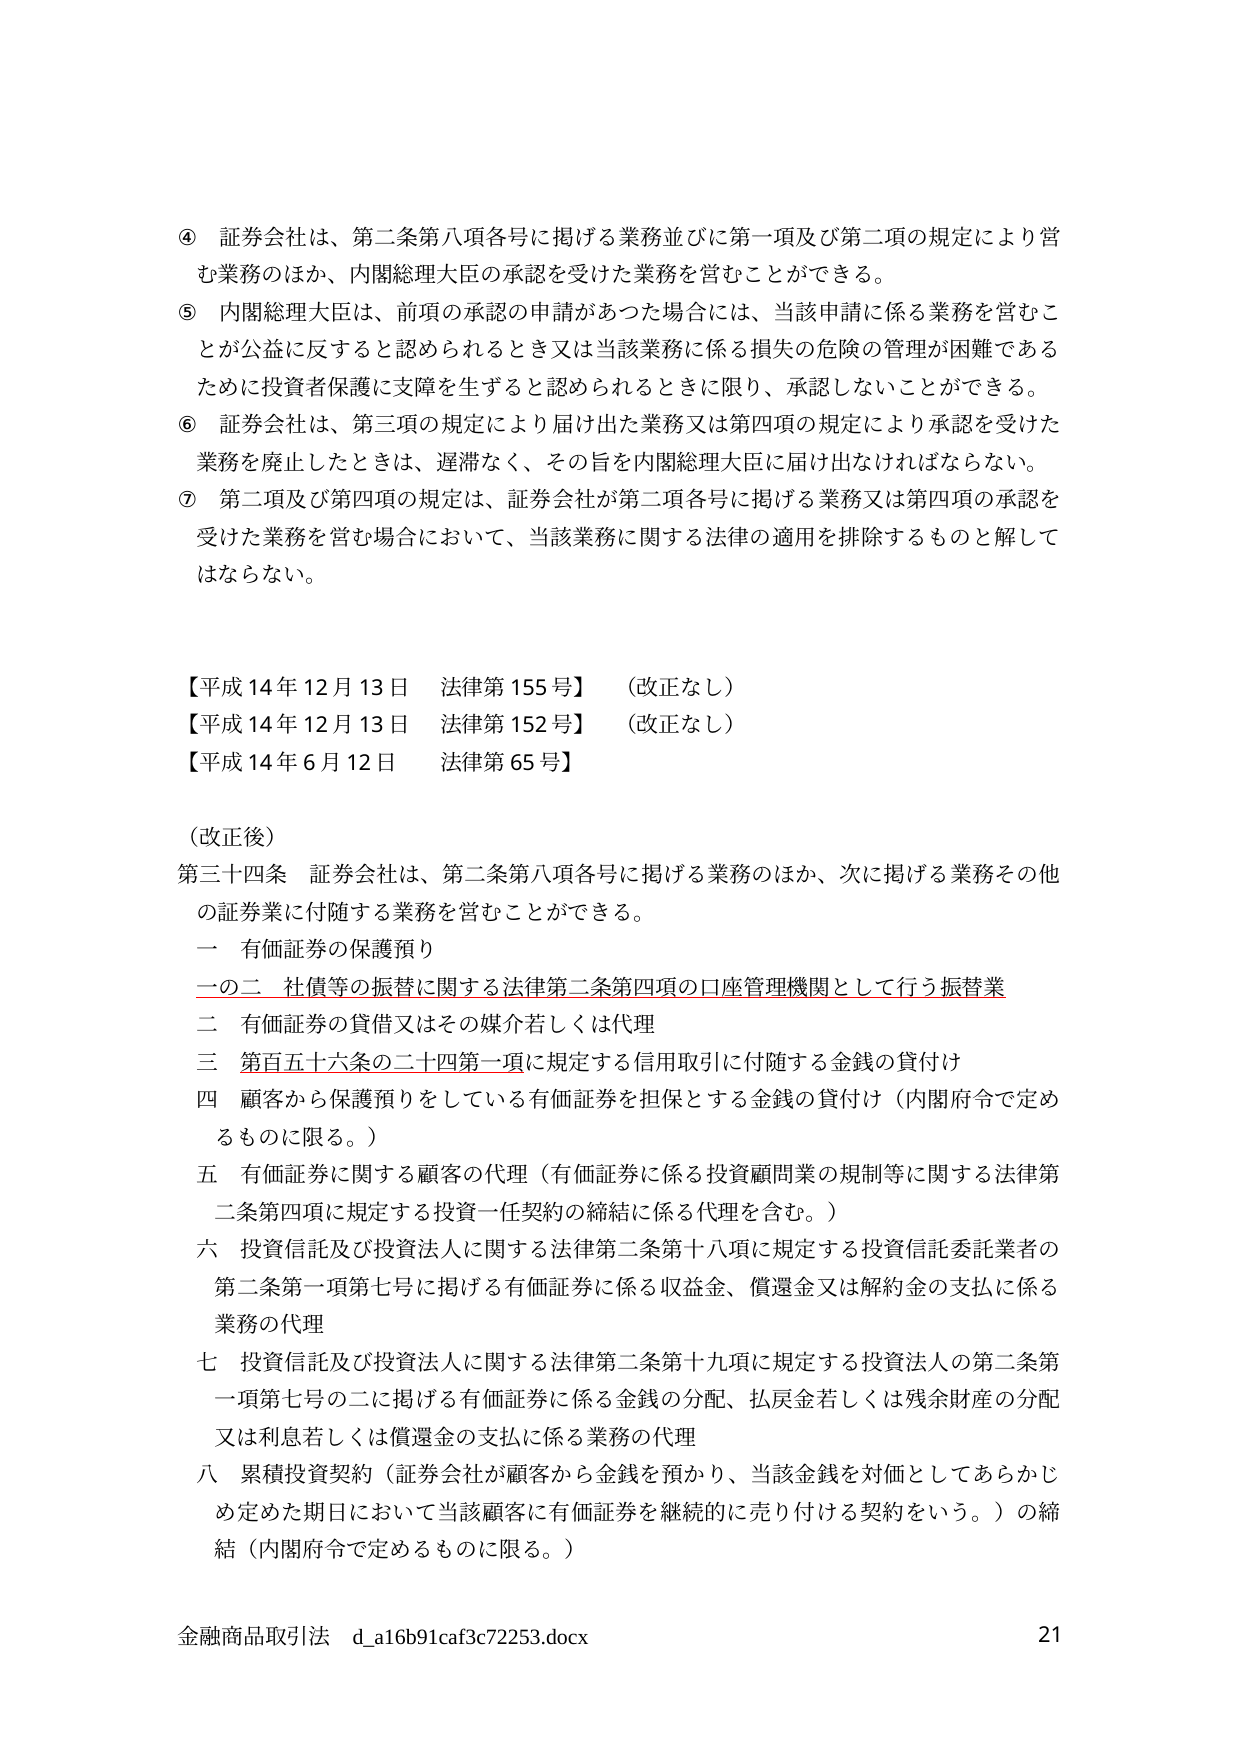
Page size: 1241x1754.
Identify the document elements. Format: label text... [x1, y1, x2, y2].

text ⑥ 証券会社は、第三項の規定により届け出た業務又は第四項の規定により承認を受けた業務を廃止したときは、遅滞なく、その旨を内閣総理大臣に届け出なければならない。 [177, 404, 1063, 479]
text （改正後） [177, 817, 1063, 854]
text 【平成14年12月13日 法律第152号】 （改正なし） [177, 704, 1063, 742]
text 三 第百五十六条の二十四第一項に規定する信用取引に付随する金銭の貸付け [196, 1042, 1063, 1079]
text 【平成14年6月12日 法律第65号】 [177, 742, 1063, 779]
text 五 有価証券に関する顧客の代理（有価証券に係る投資顧問業の規制等に関する法律第二条第四項に規定する投資一任契約の締結に係る代理を含む。） [196, 1154, 1063, 1229]
text 一 有価証券の保護預り [196, 929, 1063, 967]
text 第三十四条 証券会社は、第二条第八項各号に掲げる業務のほか、次に掲げる業務その他の証券業に付随する業務を営むことができる。 [177, 854, 1063, 929]
text ⑦ 第二項及び第四項の規定は、証券会社が第二項各号に掲げる業務又は第四項の承認を受けた業務を営む場合において、当該業務に関する法律の適用を排除するものと解してはならない。 [177, 479, 1063, 592]
text 四 顧客から保護預りをしている有価証券を担保とする金銭の貸付け（内閣府令で定めるものに限る。） [196, 1079, 1063, 1154]
text 八 累積投資契約（証券会社が顧客から金銭を預かり、当該金銭を対価としてあらかじめ定めた期日において当該顧客に有価証券を継続的に売り付ける契約をいう。）の締結（内閣府令で定めるものに限る。） [196, 1454, 1063, 1567]
text ⑤ 内閣総理大臣は、前項の承認の申請があつた場合には、当該申請に係る業務を営むことが公益に反すると認められるとき又は当該業務に係る損失の危険の管理が困難であるために投資者保護に支障を生ずると認められるときに限り、承認しないことができる。 [177, 292, 1063, 404]
text 二 有価証券の貸借又はその媒介若しくは代理 [196, 1004, 1063, 1042]
text 【平成14年12月13日 法律第155号】 （改正なし） [177, 667, 1063, 704]
text 六 投資信託及び投資法人に関する法律第二条第十八項に規定する投資信託委託業者の第二条第一項第七号に掲げる有価証券に係る収益金、償還金又は解約金の支払に係る業務の代理 [196, 1229, 1063, 1342]
text 一の二 社債等の振替に関する法律第二条第四項の口座管理機関として行う振替業 [196, 967, 1063, 1004]
text ④ 証券会社は、第二条第八項各号に掲げる業務並びに第一項及び第二項の規定により営む業務のほか、内閣総理大臣の承認を受けた業務を営むことができる。 [177, 217, 1063, 292]
text 七 投資信託及び投資法人に関する法律第二条第十九項に規定する投資法人の第二条第一項第七号の二に掲げる有価証券に係る金銭の分配、払戻金若しくは残余財産の分配又は利息若しくは償還金の支払に係る業務の代理 [196, 1342, 1063, 1454]
